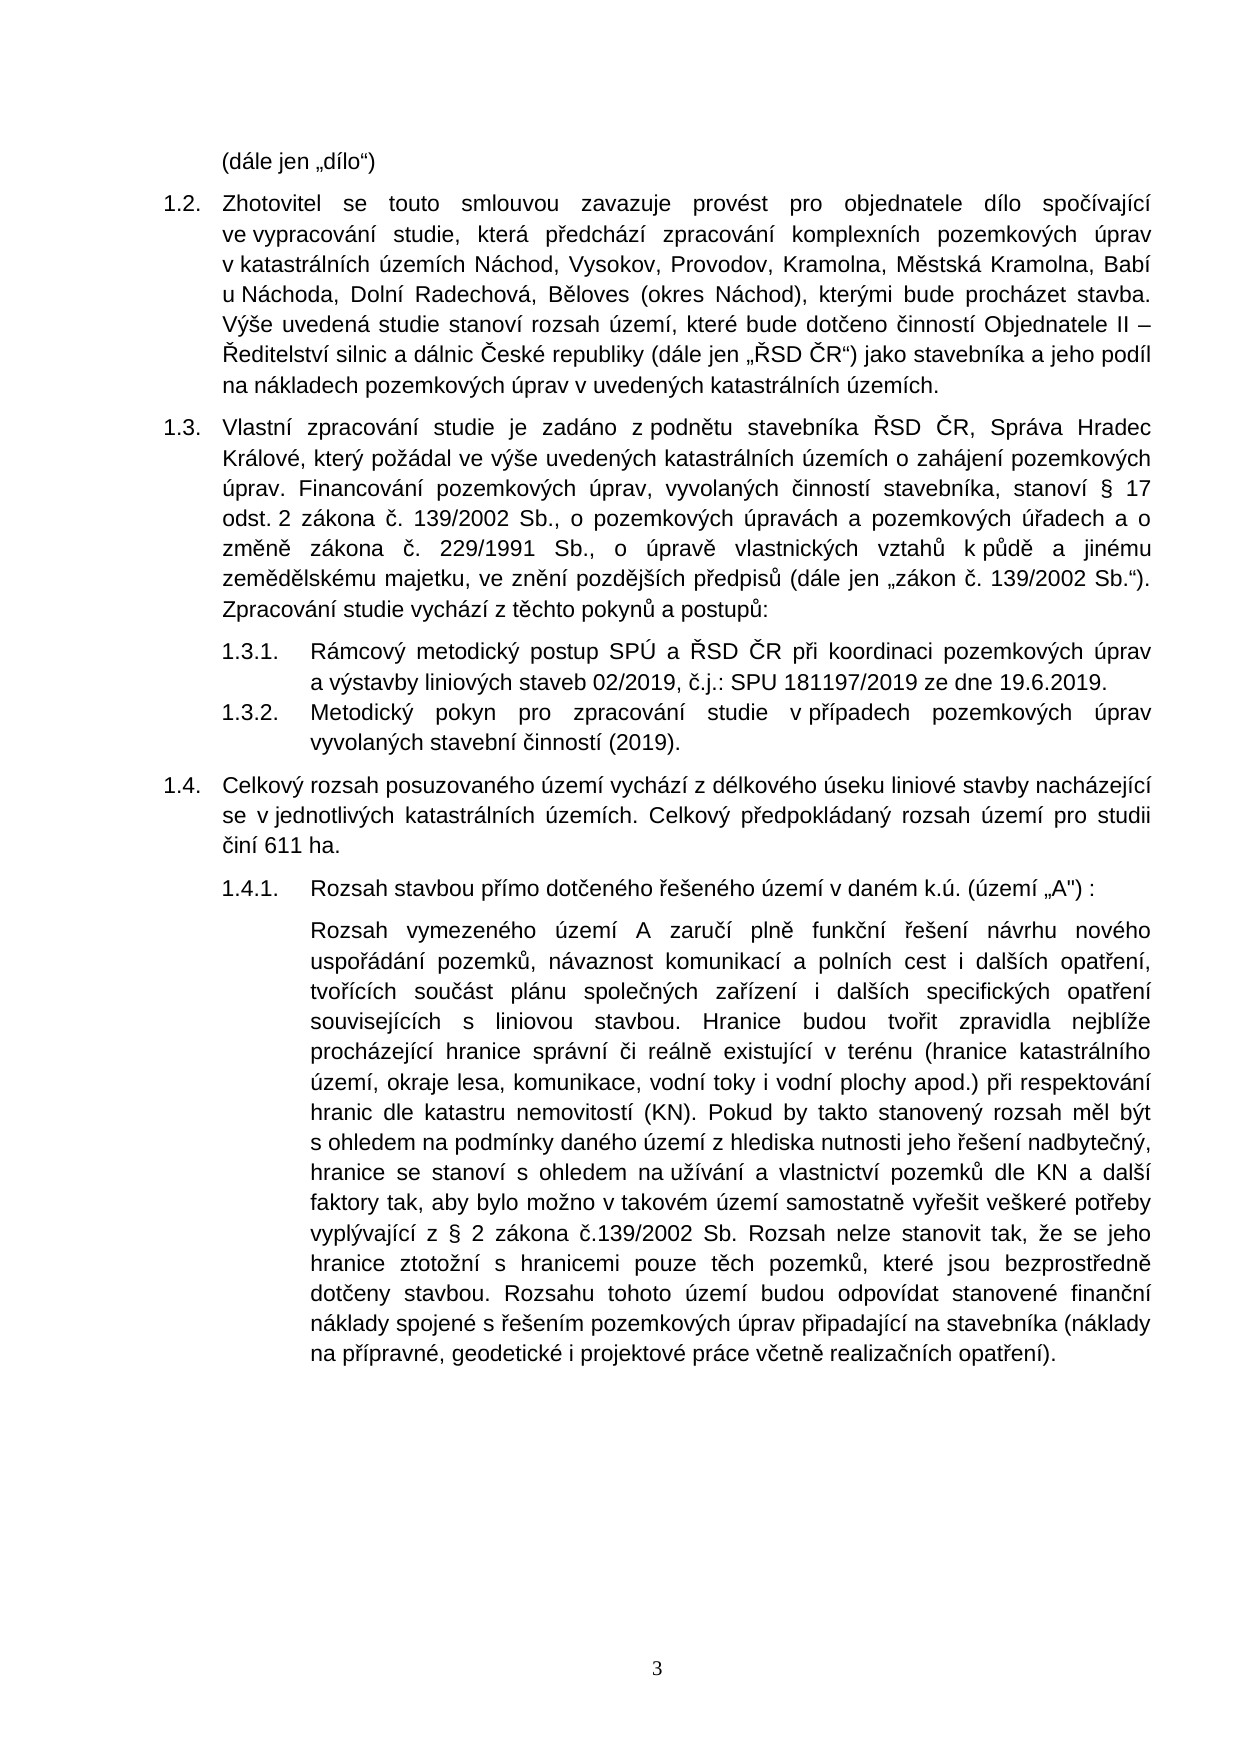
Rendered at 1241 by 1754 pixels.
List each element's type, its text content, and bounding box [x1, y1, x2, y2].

list Zhotovitel se touto smlouvou zavazuje provést pro objednatele dílo spočívající ve vypracování studie, která předchází zpracování komplexních pozemkových úprav v katastrálních územích Náchod, Vysokov, Provodov, Kramolna, Městská Kramolna, Babí u Náchoda, Dolní Radechová, Běloves (okres Náchod), kterými bude procházet stavba. Výše uvedená studie stanoví rozsah území, které bude dotčeno činností Objednatele II – Ředitelství silnic a dálnic České republiky (dále jen „ŘSD ČR“) jako stavebníka a jeho podíl na nákladech pozemkových úprav v uvedených katastrálních územích. [163, 190, 1152, 398]
list Rámcový metodický postup SPÚ a ŘSD ČR při koordinaci pozemkových úprav a výstavby liniových staveb 02/2019, č.j.: SPU 181197/2019 ze dne 19.6.2019. [221, 638, 1152, 695]
list Vlastní zpracování studie je zadáno z podnětu stavebníka ŘSD ČR, Správa Hradec Králové, který požádal ve výše uvedených katastrálních územích o zahájení pozemkových úprav. Financování pozemkových úprav, vyvolaných činností stavebníka, stanoví § 17 odst. 2 zákona č. 139/2002 Sb., o pozemkových úpravách a pozemkových úřadech a o změně zákona č. 229/1991 Sb., o úpravě vlastnických vztahů k půdě a jinému zemědělskému majetku, ve znění pozdějších předpisů (dále jen „zákon č. 139/2002 Sb.“). Zpracování studie vychází z těchto pokynů a postupů: [163, 414, 1152, 622]
list (dále jen „dílo“) [221, 148, 1152, 174]
list Metodický pokyn pro zpracování studie v případech pozemkových úprav vyvolaných stavební činností (2019). [221, 699, 1152, 755]
list Rozsah stavbou přímo dotčeného řešeného území v daném k.ú. (území „A") : [221, 875, 1152, 901]
text Rozsah vymezeného území A zaručí plně funkční řešení návrhu nového uspořádání pozemků, návaznost komunikací a polních cest i dalších opatření, tvořících součást plánu společných zařízení i dalších specifických opatření souvisejících s liniovou stavbou. Hranice budou tvořit zpravidla nejblíže procházející hranice správní či reálně existující v terénu (hranice katastrálního území, okraje lesa, komunikace, vodní toky i vodní plochy apod.) při respektování hranic dle katastru nemovitostí (KN). Pokud by takto stanovený rozsah měl být s ohledem na podmínky daného území z hlediska nutnosti jeho řešení nadbytečný, hranice se stanoví s ohledem na užívání a vlastnictví pozemků dle KN a další faktory tak, aby bylo možno v takovém území samostatně vyřešit veškeré potřeby vyplývající z § 2 zákona č.139/2002 Sb. Rozsah nelze stanovit tak, že se jeho hranice ztotožní s hranicemi pouze těch pozemků, které jsou bezprostředně dotčeny stavbou. Rozsahu tohoto území budou odpovídat stanovené finanční náklady spojené s řešením pozemkových úprav připadající na stavebníka (náklady na přípravné, geodetické i projektové práce včetně realizačních opatření). [310, 917, 1152, 1367]
list Celkový rozsah posuzovaného území vychází z délkového úseku liniové stavby nacházející se v jednotlivých katastrálních územích. Celkový předpokládaný rozsah území pro studii činí 611 ha. [163, 772, 1152, 858]
